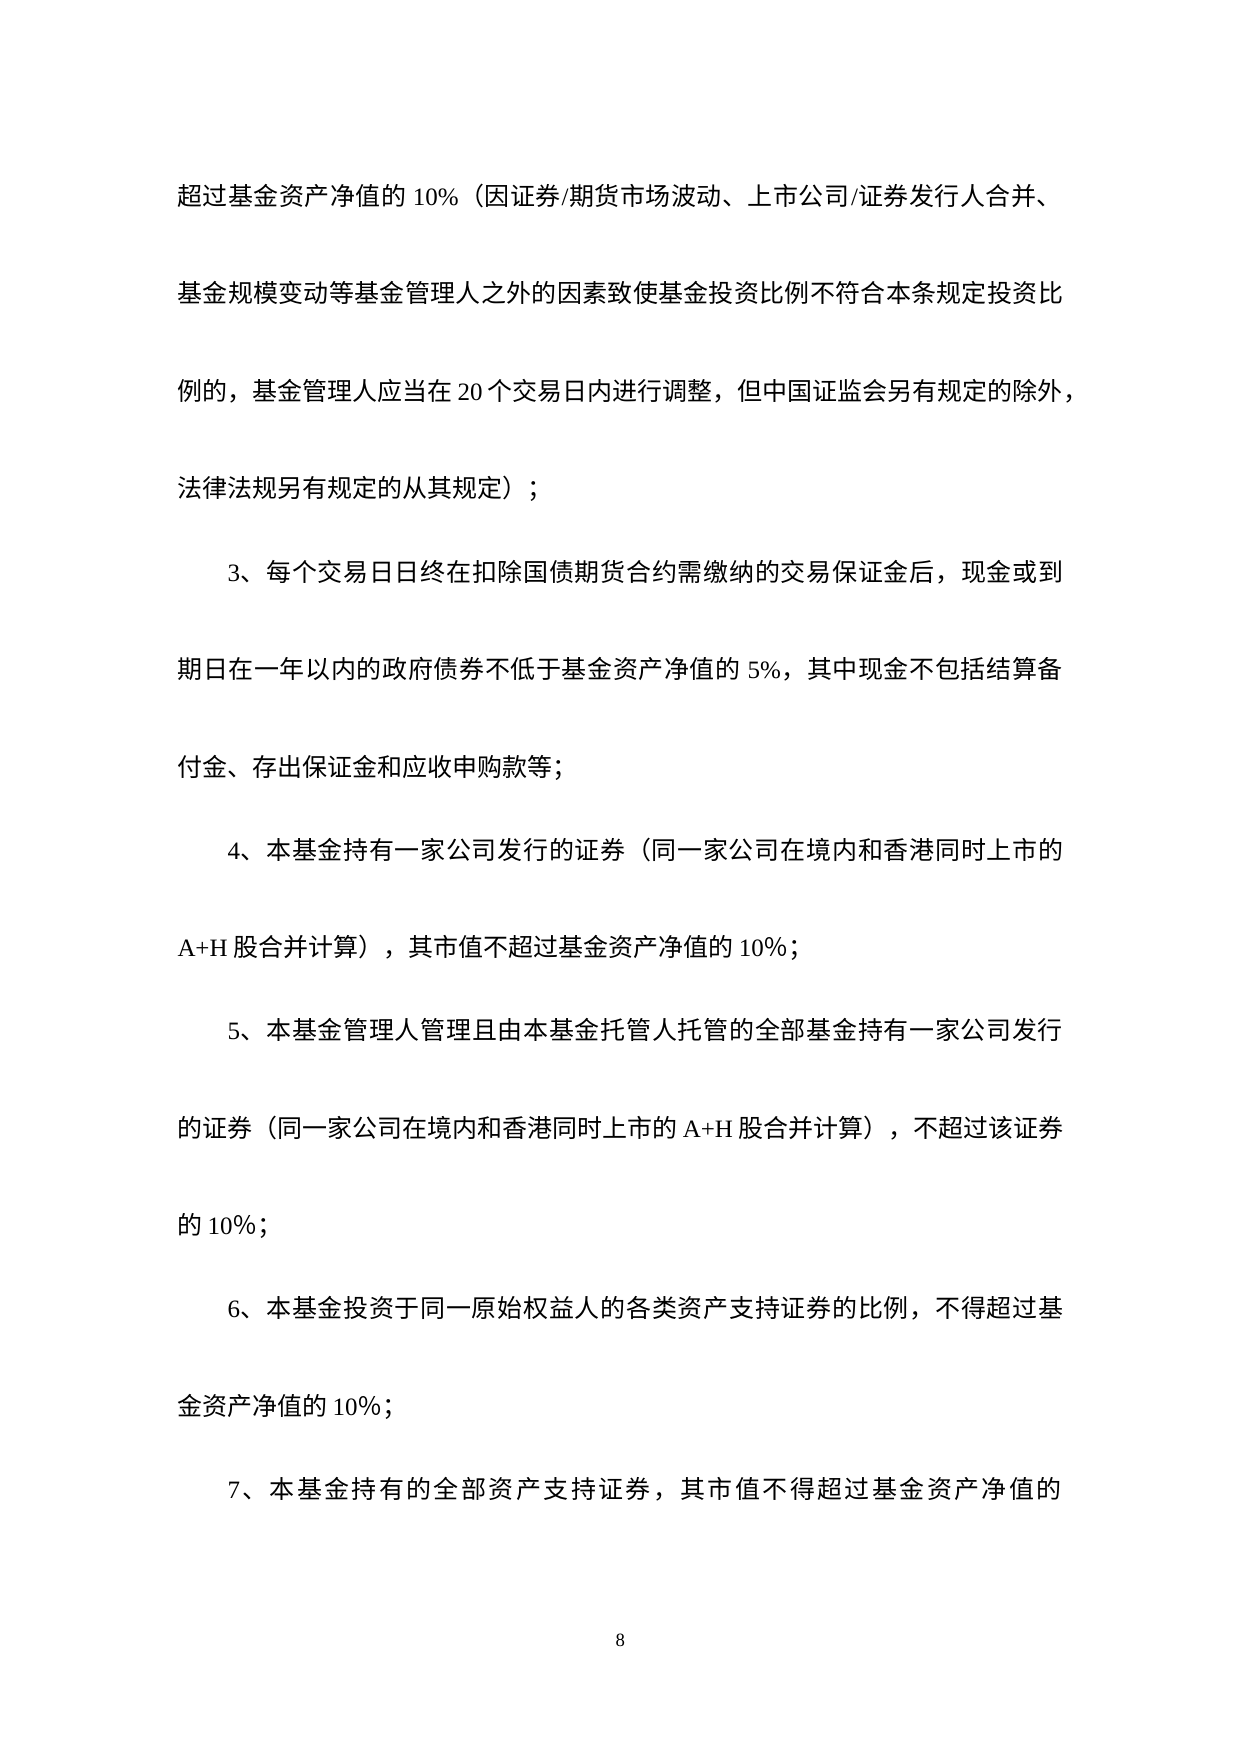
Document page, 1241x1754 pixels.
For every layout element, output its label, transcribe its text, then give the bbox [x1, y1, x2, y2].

text 5、本基金管理人管理且由本基金托管人托管的全部基金持有一家公司发行的证券（同一家公司在境内和香港同时上市的A+H股合并计算），不超过该证券的10％； [177, 996, 1063, 1256]
text 3、每个交易日日终在扣除国债期货合约需缴纳的交易保证金后，现金或到期日在一年以内的政府债券不低于基金资产净值的5%，其中现金不包括结算备付金、存出保证金和应收申购款等； [177, 538, 1063, 798]
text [177, 1455, 1063, 1520]
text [177, 162, 1063, 519]
text 6、本基金投资于同一原始权益人的各类资产支持证券的比例，不得超过基金资产净值的10％； [177, 1274, 1063, 1437]
text 4、本基金持有一家公司发行的证券（同一家公司在境内和香港同时上市的A+H 股合并计算），其市值不超过基金资产净值的10％； [177, 816, 1063, 978]
